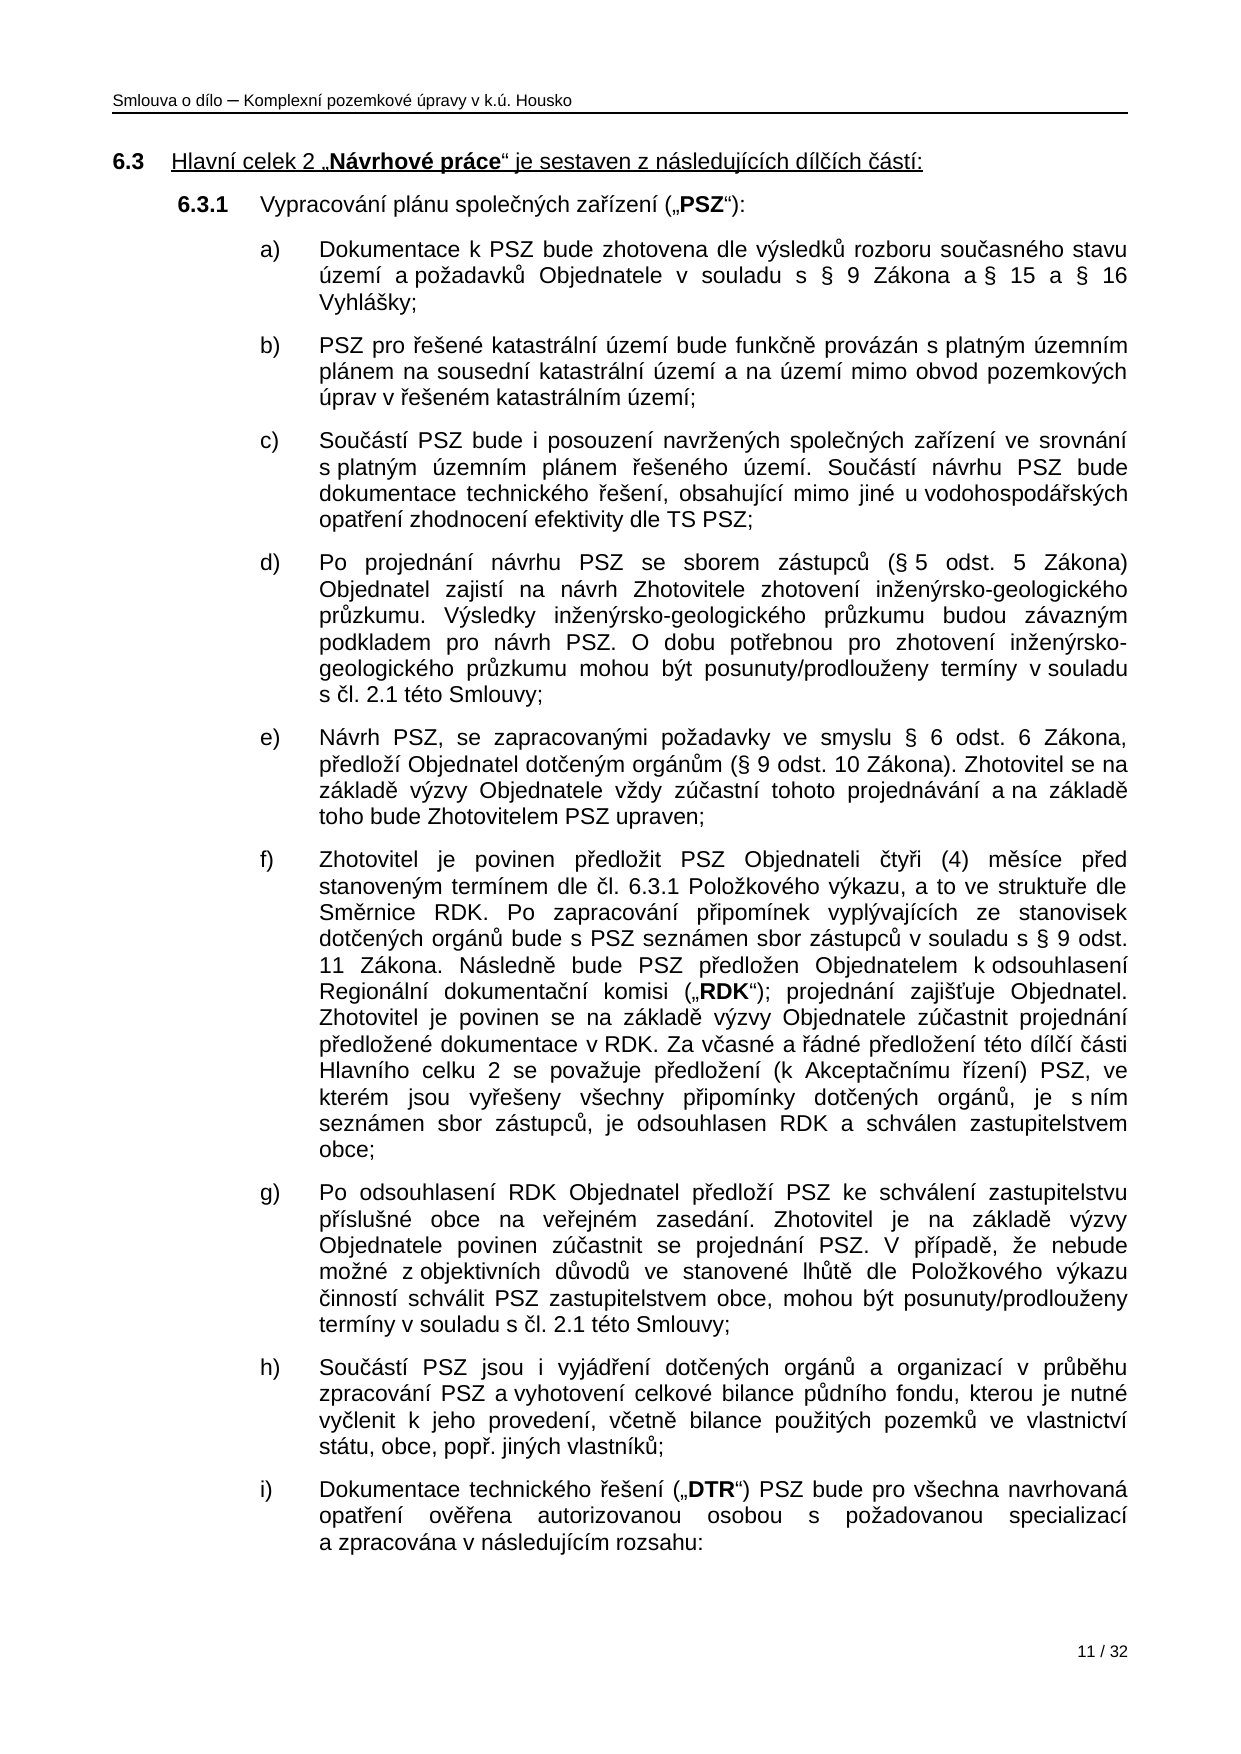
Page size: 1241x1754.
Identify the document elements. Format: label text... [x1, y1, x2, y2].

list Dokumentace k PSZ bude zhotovena dle výsledků rozboru současného stavu území a požadavků Objednatele v souladu s § 9 Zákona a § 15 a § 16 Vyhlášky; [260, 236, 1128, 315]
list Dokumentace technického řešení („DTR“) PSZ bude pro všechna navrhovaná opatření ověřena autorizovanou osobou s požadovanou specializací a zpracována v následujícím rozsahu: [260, 1476, 1128, 1555]
text Vypracování plánu společných zařízení („PSZ“): [177, 191, 1128, 217]
list Zhotovitel je povinen předložit PSZ Objednateli čtyři (4) měsíce před stanoveným termínem dle čl. 6.3.1 Položkového výkazu, a to ve struktuře dle Směrnice RDK. Po zapracování připomínek vyplývajících ze stanovisek dotčených orgánů bude s PSZ seznámen sbor zástupců v souladu s § 9 odst. 11 Zákona. Následně bude PSZ předložen Objednatelem k odsouhlasení Regionální dokumentační komisi („RDK“); projednání zajišťuje Objednatel. Zhotovitel je povinen se na základě výzvy Objednatele zúčastnit projednání předložené dokumentace v RDK. Za včasné a řádné předložení této dílčí části Hlavního celku 2 se považuje předložení (k Akceptačnímu řízení) PSZ, ve kterém jsou vyřešeny všechny připomínky dotčených orgánů, je s ním seznámen sbor zástupců, je odsouhlasen RDK a schválen zastupitelstvem obce; [260, 846, 1128, 1162]
list Součástí PSZ bude i posouzení navržených společných zařízení ve srovnání s platným územním plánem řešeného území. Součástí návrhu PSZ bude dokumentace technického řešení, obsahující mimo jiné u vodohospodářských opatření zhodnocení efektivity dle TS PSZ; [260, 427, 1128, 533]
list PSZ pro řešené katastrální území bude funkčně provázán s platným územním plánem na sousední katastrální území a na území mimo obvod pozemkových úprav v řešeném katastrálním území; [260, 332, 1128, 411]
text Hlavní celek 2 „Návrhové práce“ je sestaven z následujících dílčích částí: [112, 148, 1128, 174]
list Návrh PSZ, se zapracovanými požadavky ve smyslu § 6 odst. 6 Zákona, předloží Objednatel dotčeným orgánům (§ 9 odst. 10 Zákona). Zhotovitel se na základě výzvy Objednatele vždy zúčastní tohoto projednávání a na základě toho bude Zhotovitelem PSZ upraven; [260, 724, 1128, 829]
list Součástí PSZ jsou i vyjádření dotčených orgánů a organizací v průběhu zpracování PSZ a vyhotovení celkové bilance půdního fondu, kterou je nutné vyčlenit k jeho provedení, včetně bilance použitých pozemků ve vlastnictví státu, obce, popř. jiných vlastníků; [260, 1354, 1128, 1459]
list Po odsouhlasení RDK Objednatel předloží PSZ ke schválení zastupitelstvu příslušné obce na veřejném zasedání. Zhotovitel je na základě výzvy Objednatele povinen zúčastnit se projednání PSZ. V případě, že nebude možné z objektivních důvodů ve stanovené lhůtě dle Položkového výkazu činností schválit PSZ zastupitelstvem obce, mohou být posunuty/prodlouženy termíny v souladu s čl. 2.1 této Smlouvy; [260, 1179, 1128, 1337]
list Po projednání návrhu PSZ se sborem zástupců (§ 5 odst. 5 Zákona) Objednatel zajistí na návrh Zhotovitele zhotovení inženýrsko-geologického průzkumu. Výsledky inženýrsko-geologického průzkumu budou závazným podkladem pro návrh PSZ. O dobu potřebnou pro zhotovení inženýrsko-geologického průzkumu mohou být posunuty/prodlouženy termíny v souladu s čl. 2.1 této Smlouvy; [260, 549, 1128, 707]
